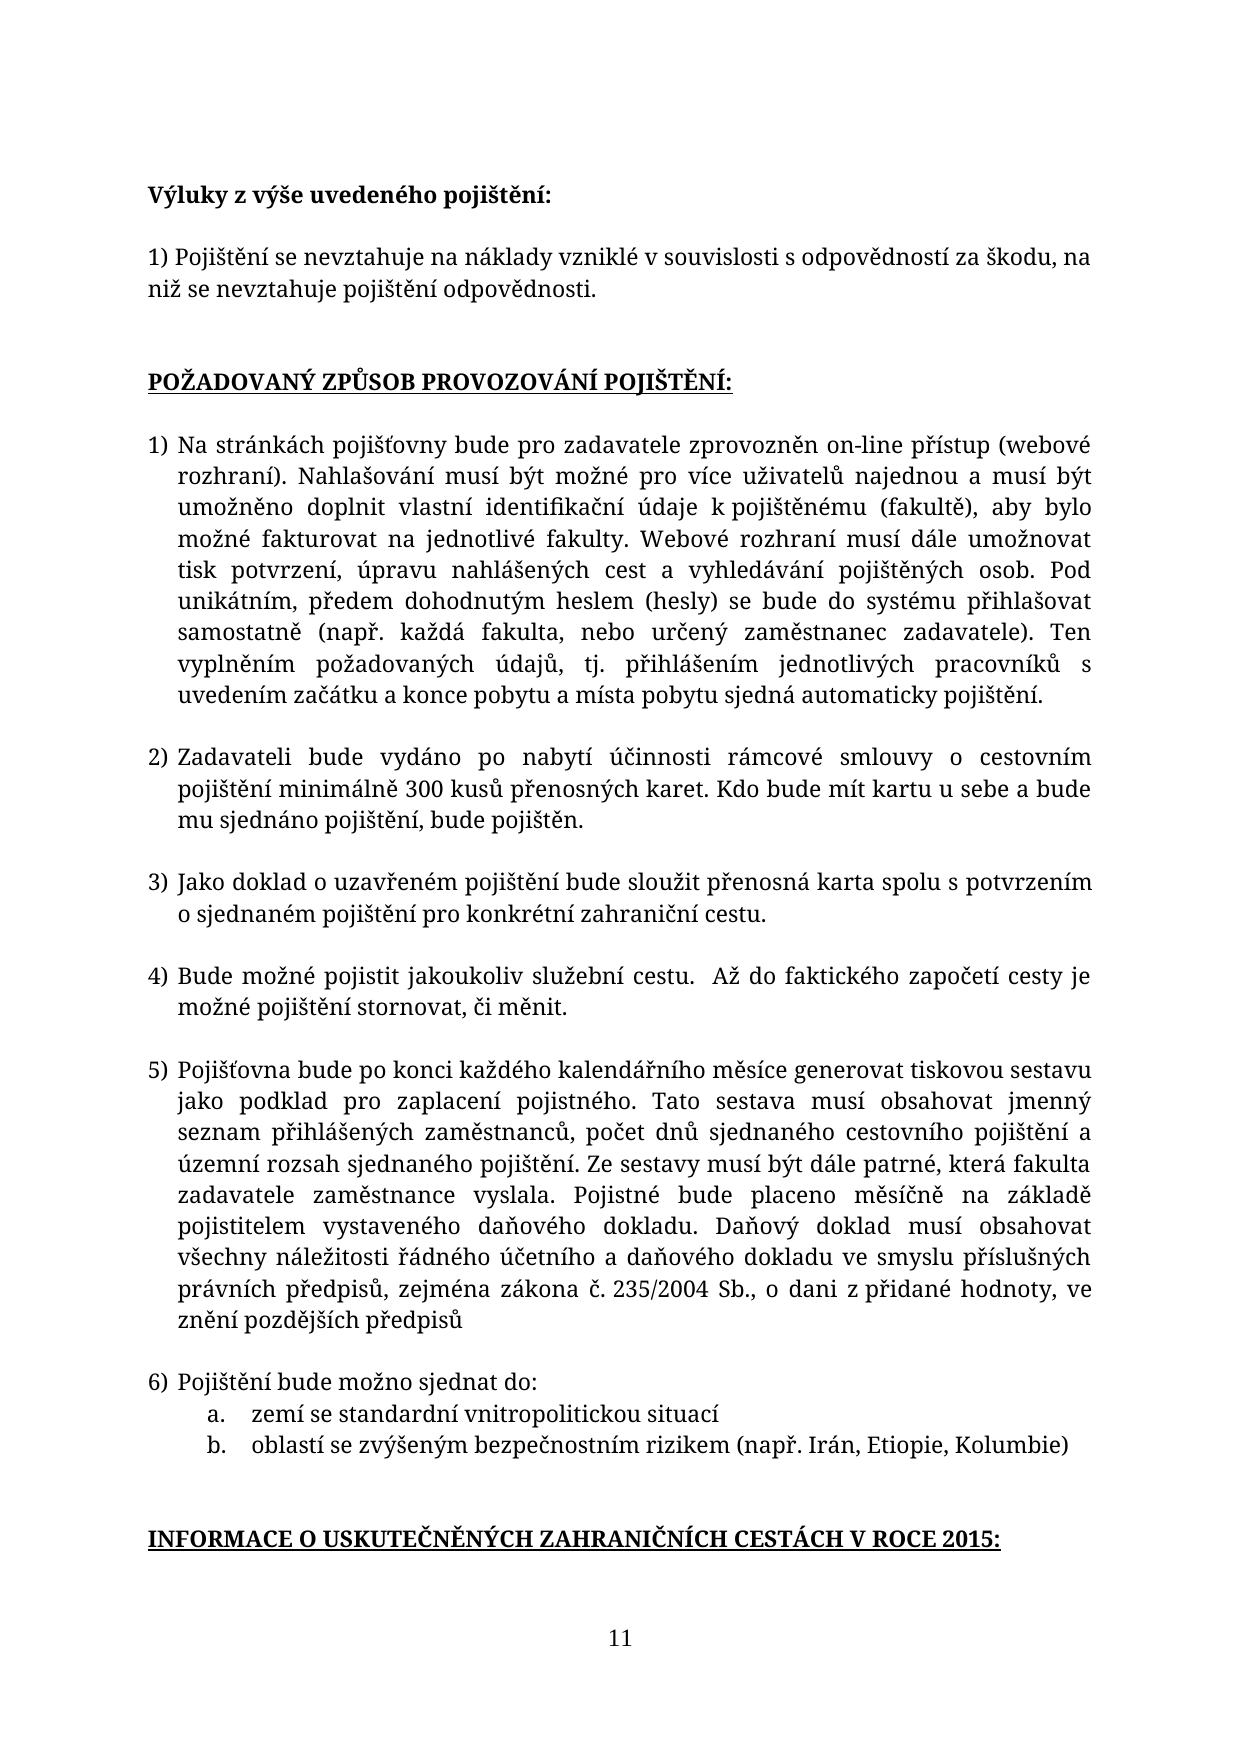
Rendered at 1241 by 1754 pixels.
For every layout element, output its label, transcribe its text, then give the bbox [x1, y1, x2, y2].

list Pojištění bude možno sjednat do: [148, 1366, 1093, 1398]
list Zadavateli bude vydáno po nabytí účinnosti rámcové smlouvy o cestovním pojištění minimálně 300 kusů přenosných karet. Kdo bude mít kartu u sebe a bude mu sjednáno pojištění, bude pojištěn. [148, 741, 1093, 835]
list oblastí se zvýšeným bezpečnostním rizikem (např. Irán, Etiopie, Kolumbie) [207, 1429, 1093, 1460]
text POŽADOVANÝ ZPŮSOB PROVOZOVÁNÍ POJIŠTĚNÍ: [148, 366, 1093, 398]
list Pojišťovna bude po konci každého kalendářního měsíce generovat tiskovou sestavu jako podklad pro zaplacení pojistného. Tato sestava musí obsahovat jmenný seznam přihlášených zaměstnanců, počet dnů sjednaného cestovního pojištění a územní rozsah sjednaného pojištění. Ze sestavy musí být dále patrné, která fakulta zadavatele zaměstnance vyslala. Pojistné bude placeno měsíčně na základě pojistitelem vystaveného daňového dokladu. Daňový doklad musí obsahovat všechny náležitosti řádného účetního a daňového dokladu ve smyslu příslušných právních předpisů, zejména zákona č. 235/2004 Sb., o dani z přidané hodnoty, ve znění pozdějších předpisů [148, 1054, 1093, 1335]
text Výluky z výše uvedeného pojištění: [148, 179, 1093, 210]
list Jako doklad o uzavřeném pojištění bude sloužit přenosná karta spolu s potvrzením o sjednaném pojištění pro konkrétní zahraniční cestu. [148, 866, 1093, 929]
text INFORMACE O USKUTEČNĚNÝCH ZAHRANIČNÍCH CESTÁCH V ROCE 2015: [148, 1523, 1093, 1554]
list Na stránkách pojišťovny bude pro zadavatele zprovozněn on-line přístup (webové rozhraní). Nahlašování musí být možné pro více uživatelů najednou a musí být umožněno doplnit vlastní identifikační údaje k pojištěnému (fakultě), aby bylo možné fakturovat na jednotlivé fakulty. Webové rozhraní musí dále umožnovat tisk potvrzení, úpravu nahlášených cest a vyhledávání pojištěných osob. Pod unikátním, předem dohodnutým heslem (hesly) se bude do systému přihlašovat samostatně (např. každá fakulta, nebo určený zaměstnanec zadavatele). Ten vyplněním požadovaných údajů, tj. přihlášením jednotlivých pracovníků s uvedením začátku a konce pobytu a místa pobytu sjedná automaticky pojištění. [148, 429, 1093, 710]
text 1) Pojištění se nevztahuje na náklady vzniklé v souvislosti s odpovědností za škodu, na niž se nevztahuje pojištění odpovědnosti. [148, 241, 1093, 304]
list Bude možné pojistit jakoukoliv služební cestu. Až do faktického započetí cesty je možné pojištění stornovat, či měnit. [148, 960, 1093, 1023]
list zemí se standardní vnitropolitickou situací [207, 1398, 1093, 1429]
